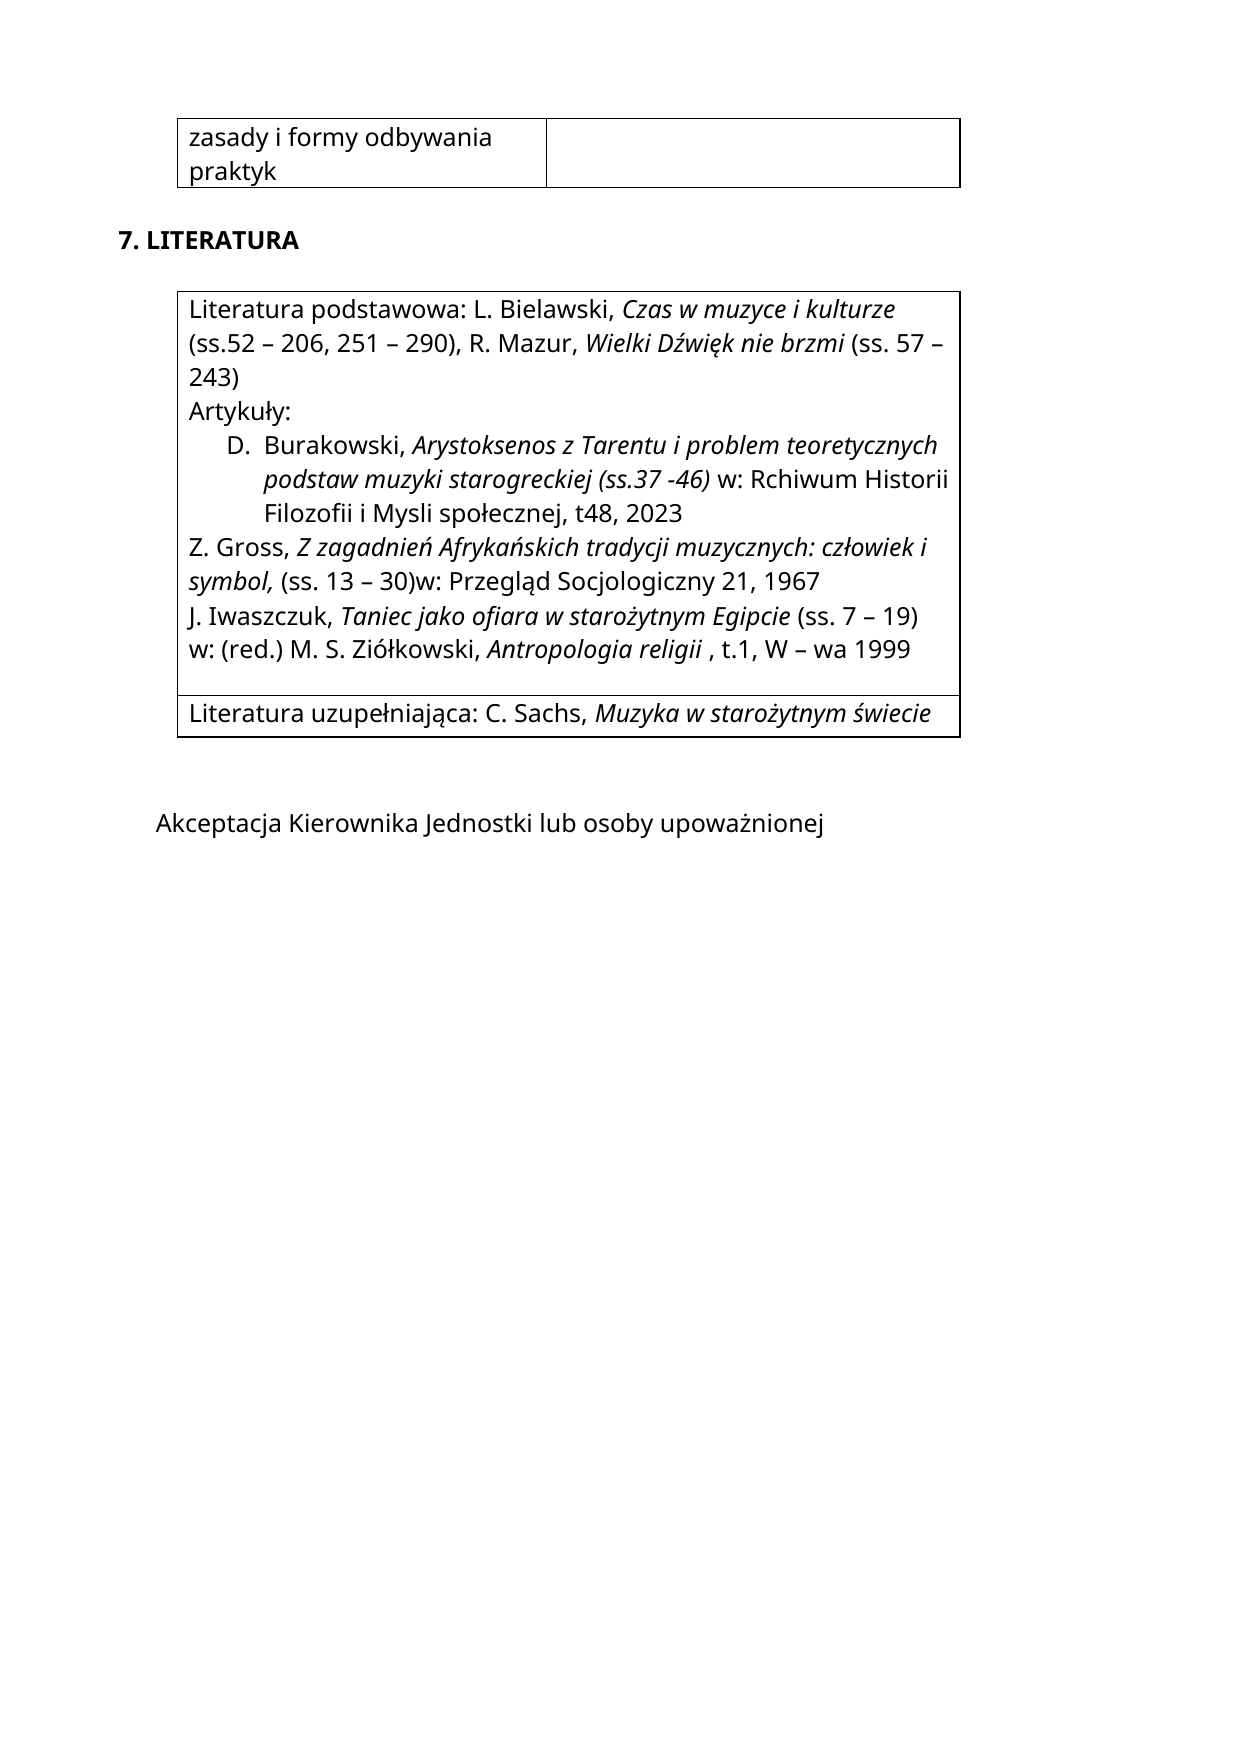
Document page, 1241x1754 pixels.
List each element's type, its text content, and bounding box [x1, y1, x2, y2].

text Akceptacja Kierownika Jednostki lub osoby upoważnionej [156, 806, 1122, 839]
table_cell [547, 119, 959, 187]
table_cell Literatura uzupełniająca: C. Sachs, Muzyka w starożytnym świecie [178, 696, 959, 736]
table_header Literatura podstawowa: L. Bielawski, Czas w muzyce i kulturze (ss.52 – 206, 251 – 290), R. Mazur, Wielki Dźwięk nie brzmi (ss. 57 – 243) Artykuły: Burakowski, Arystoksenos z Tarentu i problem teoretycznych podstaw muzyki starogreckiej (ss.37 -46) w: Rchiwum Historii Filozofii i Mysli społecznej, t48, 2023 Z. Gross, Z zagadnień Afrykańskich tradycji muzycznych: człowiek i symbol, (ss. 13 – 30)w: Przegląd Socjologiczny 21, 1967 J. Iwaszczuk, Taniec jako ofiara w starożytnym Egipcie (ss. 7 – 19) w: (red.) M. S. Ziółkowski, Antropologia religii , t.1, W – wa 1999 [178, 292, 959, 695]
table_cell zasady i formy odbywania praktyk [178, 119, 546, 187]
text 7. LITERATURA [118, 222, 1122, 256]
